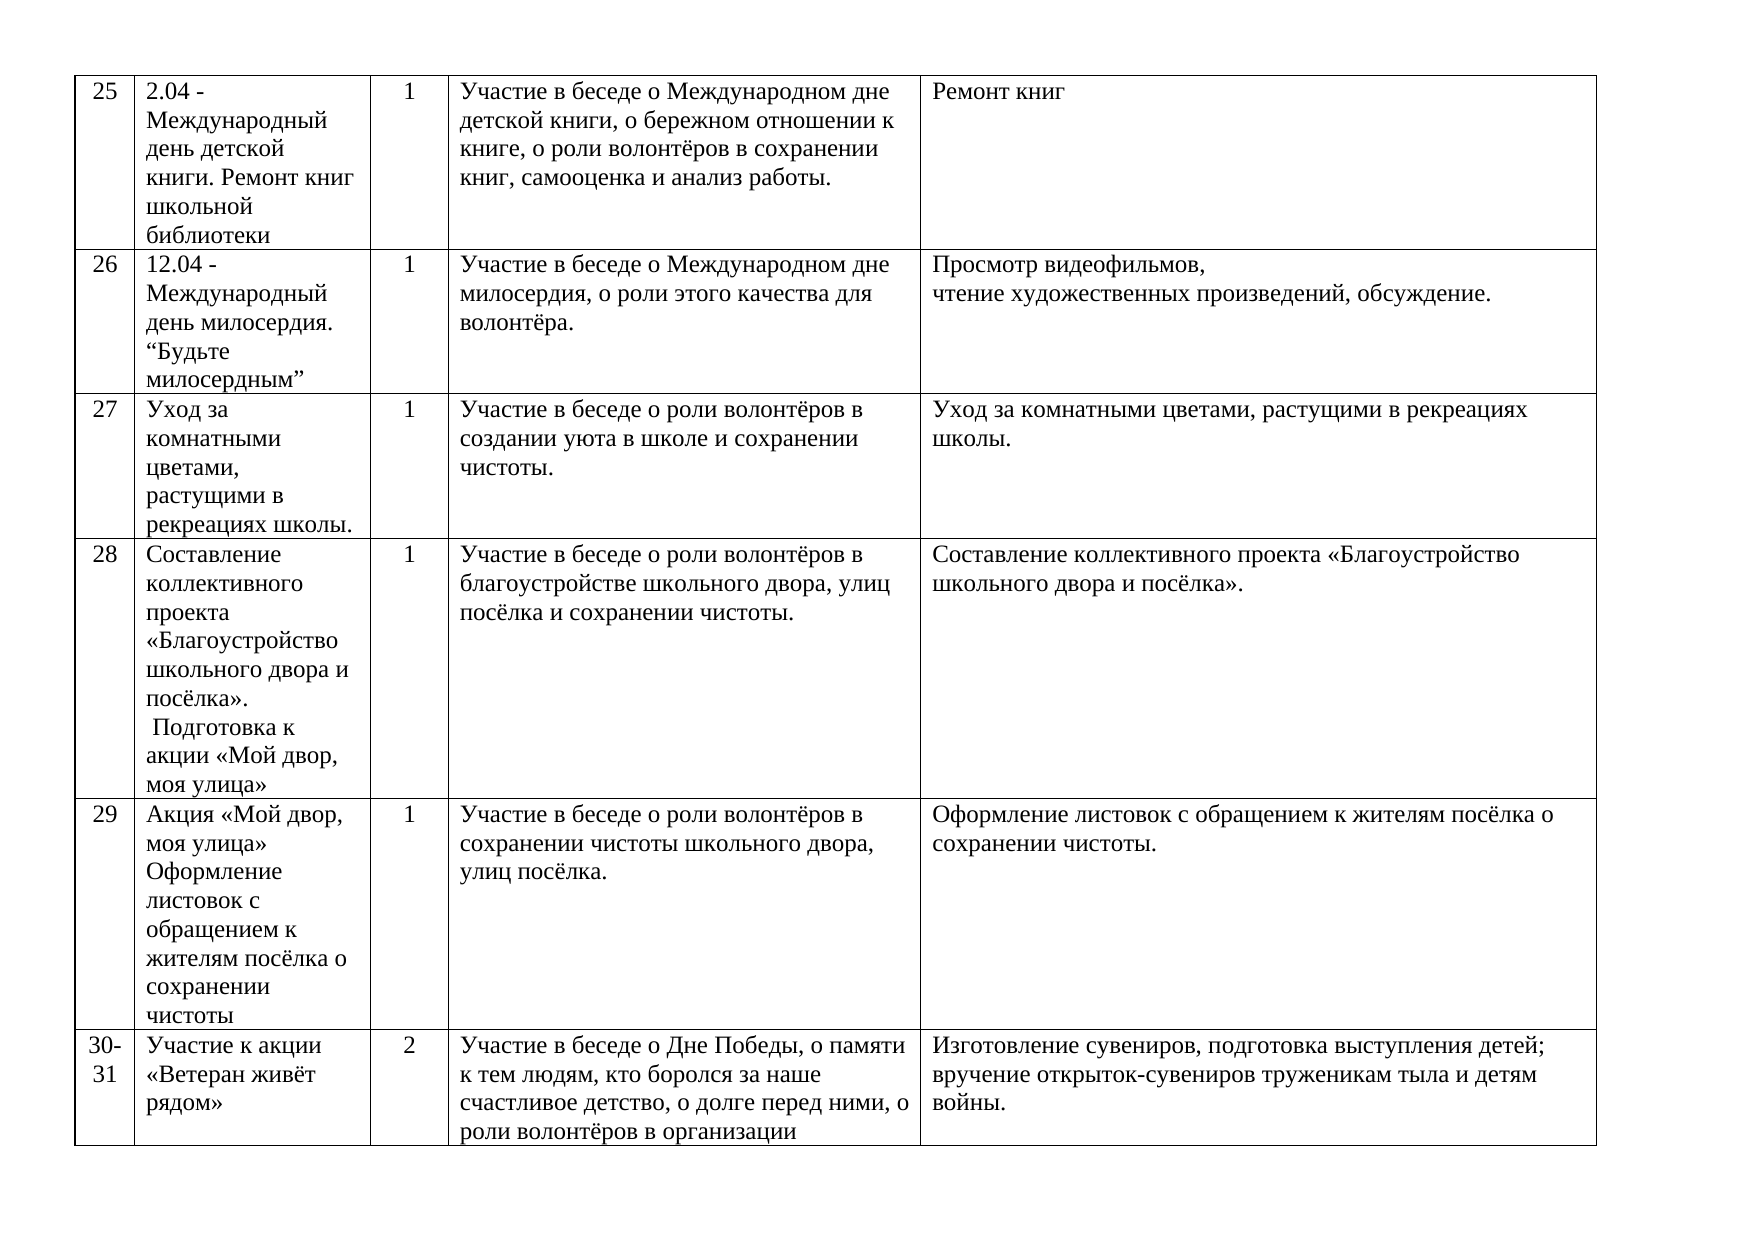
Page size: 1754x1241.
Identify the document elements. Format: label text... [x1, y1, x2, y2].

table_cell Составление коллективного проекта «Благоустройство школьного двора и посёлка». [921, 539, 1596, 798]
table_cell Участие в беседе о Международном дне детской книги, о бережном отношении к книге, о роли волонтёров в сохранении книг, самооценка и анализ работы. [449, 76, 920, 248]
table_cell 28 [76, 539, 134, 798]
table_cell Уход за комнатными цветами, растущими в рекреациях школы. [135, 394, 370, 538]
table_cell 26 [76, 250, 134, 393]
table_cell Акция «Мой двор, моя улица» Оформление листовок с обращением к жителям посёлка о сохранении чистоты [135, 799, 370, 1029]
table_cell Участие в беседе о Международном дне милосердия, о роли этого качества для волонтёра. [449, 250, 920, 393]
table_cell 12.04 - Международный день милосердия. “Будьте милосердным” [135, 250, 370, 393]
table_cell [135, 1030, 370, 1145]
table_cell Просмотр видеофильмов, чтение художественных произведений, обсуждение. [921, 250, 1596, 393]
table_cell Составление коллективного проекта «Благоустройство школьного двора и посёлка». Подготовка к акции «Мой двор, моя улица» [135, 539, 370, 798]
table_cell Участие в беседе о роли волонтёров в создании уюта в школе и сохранении чистоты. [449, 394, 920, 538]
table_cell 27 [76, 394, 134, 538]
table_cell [921, 1030, 1596, 1145]
table_cell Оформление листовок с обращением к жителям посёлка о сохранении чистоты. [921, 799, 1596, 1029]
table_cell Участие в беседе о роли волонтёров в сохранении чистоты школьного двора, улиц посёлка. [449, 799, 920, 1029]
table_cell 2.04 - Международный день детской книги. Ремонт книг школьной библиотеки [135, 76, 370, 248]
table_cell 30-31 [76, 1030, 134, 1145]
table_cell 1 [371, 250, 448, 393]
table_cell 29 [76, 799, 134, 1029]
table_cell 1 [371, 394, 448, 538]
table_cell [449, 1030, 920, 1145]
table_cell 1 [371, 799, 448, 1029]
table_cell Уход за комнатными цветами, растущими в рекреациях школы. [921, 394, 1596, 538]
table_cell 2 [371, 1030, 448, 1145]
table_cell 1 [371, 539, 448, 798]
table_cell Участие в беседе о роли волонтёров в благоустройстве школьного двора, улиц посёлка и сохранении чистоты. [449, 539, 920, 798]
table_cell Ремонт книг [921, 76, 1596, 248]
table_cell 1 [371, 76, 448, 248]
table_cell 25 [76, 76, 134, 248]
